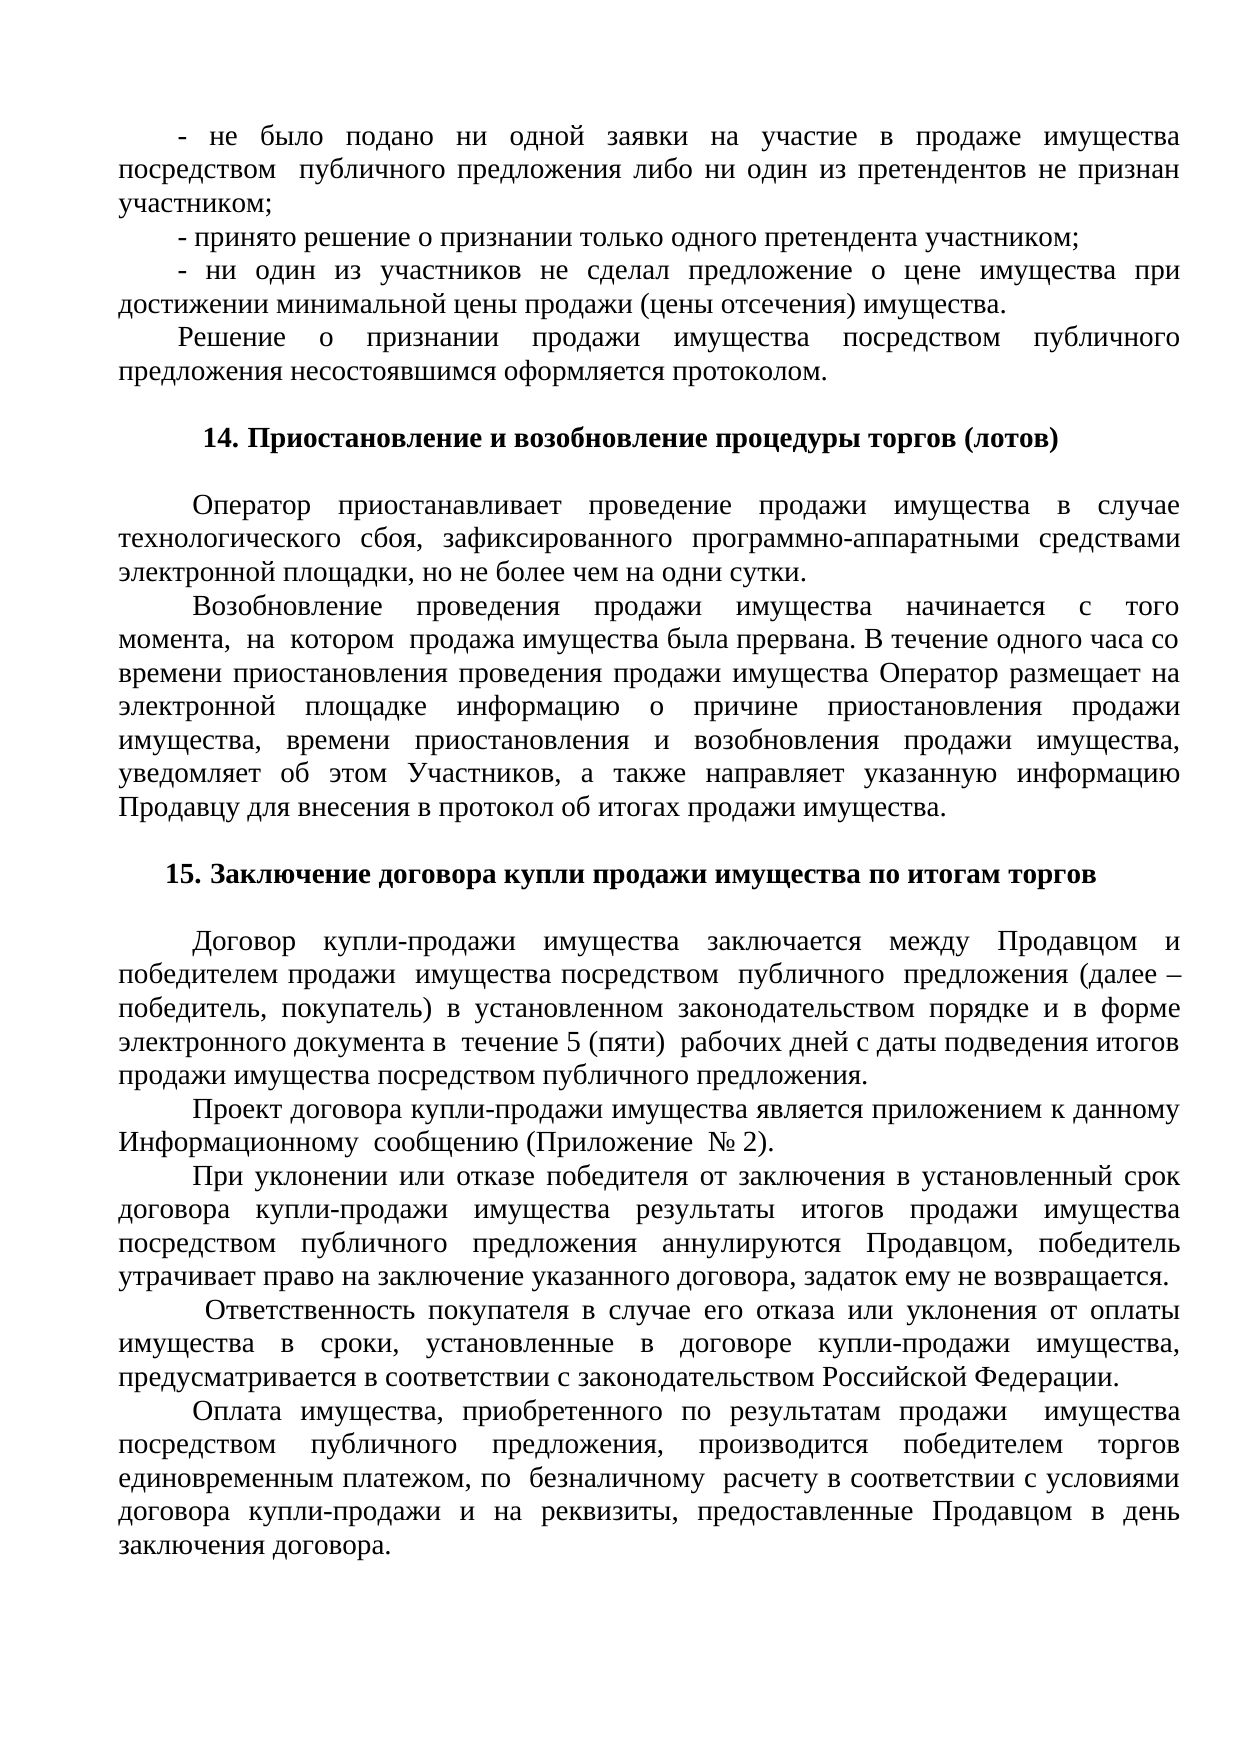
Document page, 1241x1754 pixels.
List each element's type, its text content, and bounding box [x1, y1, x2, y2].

text Оператор приостанавливает проведение продажи имущества в случае технологического сбоя, зафиксированного программно-аппаратными средствами электронной площадки, но не более чем на одни сутки. [118, 487, 1181, 588]
list Заключение договора купли продажи имущества по итогам торгов [81, 856, 1181, 889]
text Возобновление проведения продажи имущества начинается с того момента, на котором продажа имущества была прервана. В течение одного часа со времени приостановления проведения продажи имущества Оператор размещает на электронной площадке информацию о причине приостановления продажи имущества, времени приостановления и возобновления продажи имущества, уведомляет об этом Участников, а также направляет указанную информацию Продавцу для внесения в протокол об итогах продажи имущества. [118, 588, 1181, 822]
text Решение о признании продажи имущества посредством публичного предложения несостоявшимся оформляется протоколом. [118, 319, 1181, 386]
text - ни один из участников не сделал предложение о цене имущества при достижении минимальной цены продажи (цены отсечения) имущества. [118, 252, 1181, 319]
text Ответственность покупателя в случае его отказа или уклонения от оплаты имущества в сроки, установленные в договоре купли-продажи имущества, предусматривается в соответствии с законодательством Российской Федерации. [118, 1292, 1181, 1393]
text При уклонении или отказе победителя от заключения в установленный срок договора купли-продажи имущества результаты итогов продажи имущества посредством публичного предложения аннулируются Продавцом, победитель утрачивает право на заключение указанного договора, задаток ему не возвращается. [118, 1158, 1181, 1292]
text Оплата имущества, приобретенного по результатам продажи имущества посредством публичного предложения, производится победителем торгов единовременным платежом, по безналичному расчету в соответствии с условиями договора купли-продажи и на реквизиты, предоставленные Продавцом в день заключения договора. [118, 1393, 1181, 1560]
text Договор купли-продажи имущества заключается между Продавцом и победителем продажи имущества посредством публичного предложения (далее – победитель, покупатель) в установленном законодательством порядке и в форме электронного документа в течение 5 (пяти) рабочих дней с даты подведения итогов продажи имущества посредством публичного предложения. [118, 923, 1181, 1091]
text - принято решение о признании только одного претендента участником; [118, 219, 1181, 252]
list Приостановление и возобновление процедуры торгов (лотов) [81, 420, 1181, 453]
text - не было подано ни одной заявки на участие в продаже имущества посредством публичного предложения либо ни один из претендентов не признан участником; [118, 118, 1181, 219]
text Проект договора купли-продажи имущества является приложением к данному Информационному сообщению (Приложение № 2). [118, 1091, 1181, 1158]
